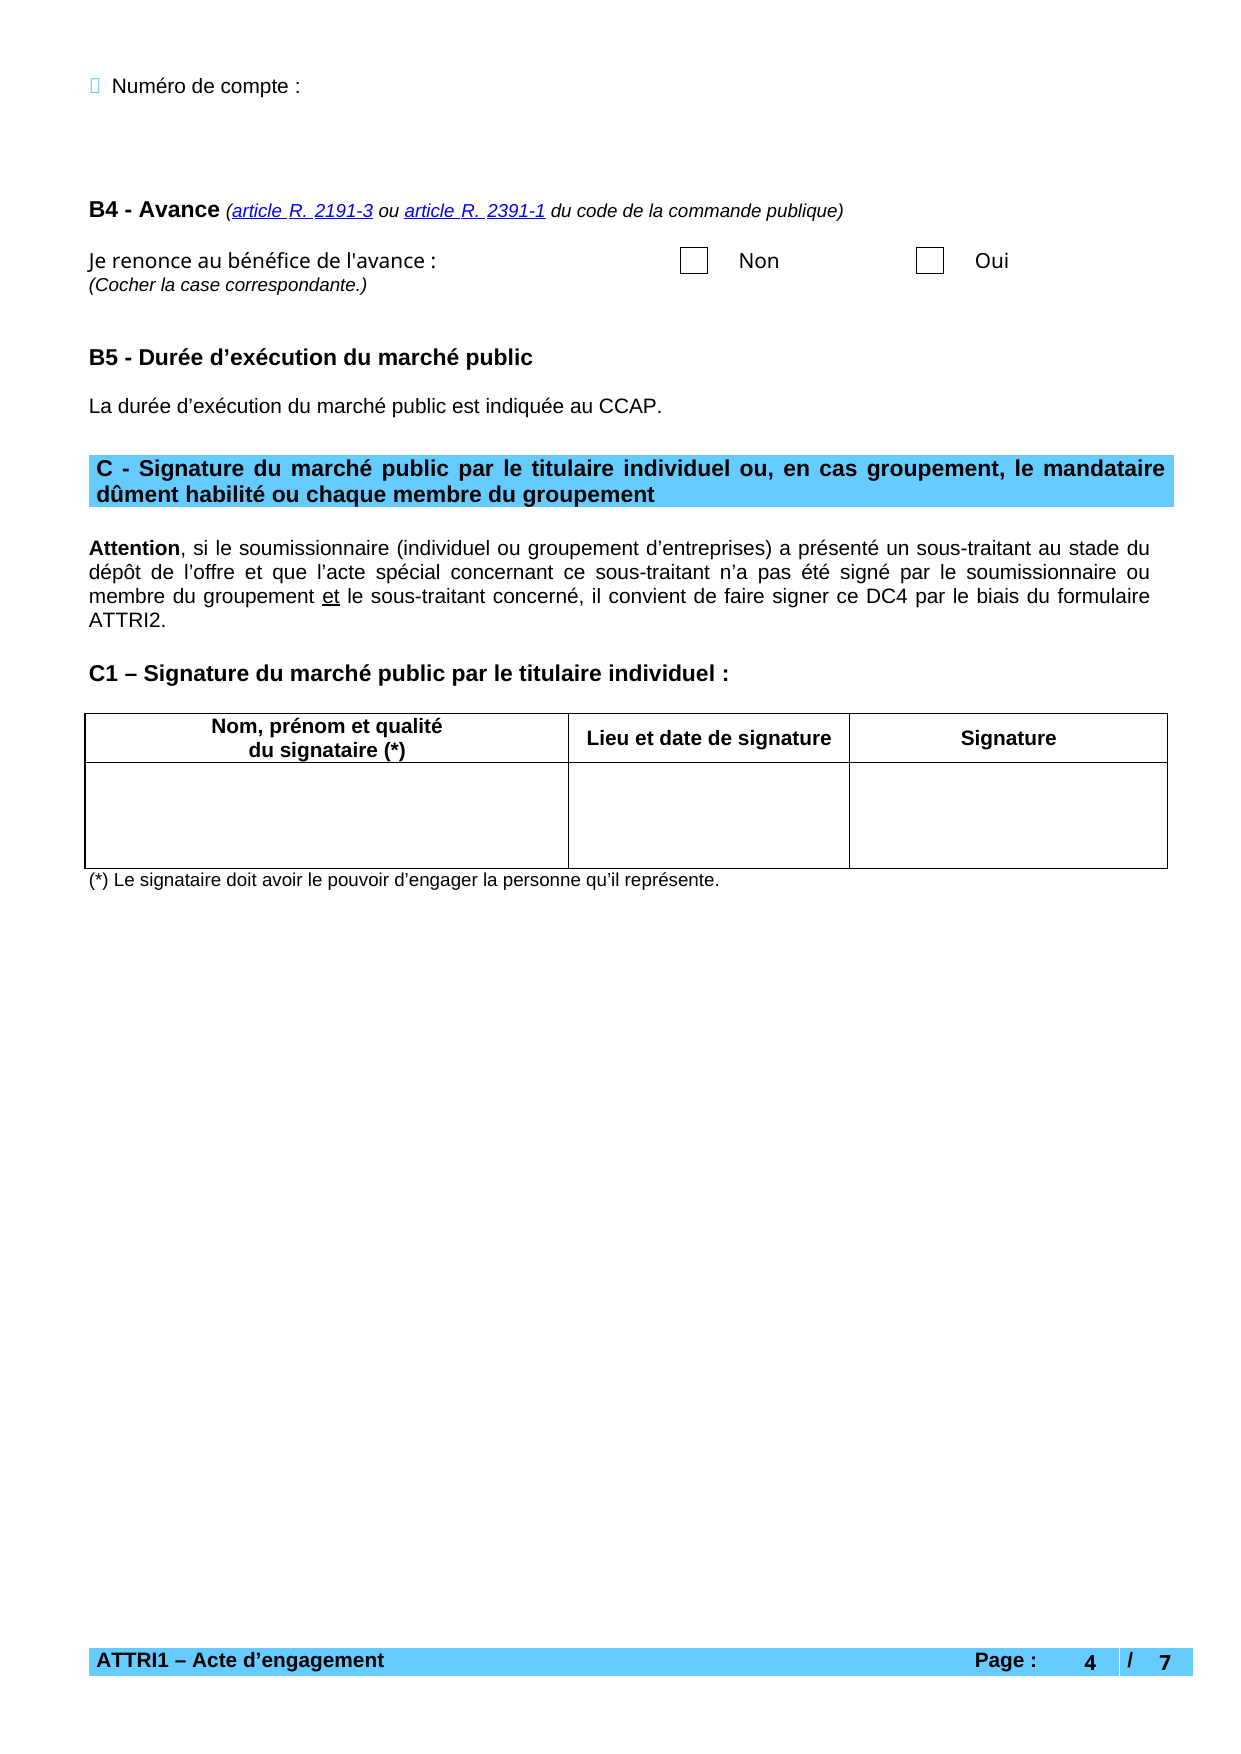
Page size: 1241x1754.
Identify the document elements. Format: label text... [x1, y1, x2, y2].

table_cell [850, 763, 1167, 868]
table_header Nom, prénom et qualité du signataire (*) [86, 714, 568, 762]
text (Cocher la case correspondante.) [89, 274, 1152, 296]
table_header Lieu et date de signature [569, 714, 849, 762]
text C1 – Signature du marché public par le titulaire individuel : [89, 660, 1152, 686]
text La durée d’exécution du marché public est indiquée au CCAP. [89, 394, 1152, 418]
table_header C - Signature du marché public par le titulaire individuel ou, en cas groupement, le mandataire dûment habilité ou chaque membre du groupement [89, 455, 1174, 507]
table_cell [569, 763, 849, 868]
text B4 - Avance (article R. 2191-3 ou article R. 2391-1 du code de la commande publique) [89, 196, 1152, 222]
table_cell [86, 763, 568, 868]
text (*) Le signataire doit avoir le pouvoir d’engager la personne qu’il représente. [89, 869, 1152, 891]
subtitle B5 - Durée d’exécution du marché public [89, 344, 1152, 370]
table_header Signature [850, 714, 1167, 762]
text Je renonce au bénéfice de l'avance : Non Oui [89, 246, 1152, 274]
text Attention, si le soumissionnaire (individuel ou groupement d’entreprises) a présenté un sous-traitant au stade du dépôt de l’offre et que l’acte spécial concernant ce sous-traitant n’a pas été signé par le soumissionnaire ou membre du groupement et le sous-traitant concerné, il convient de faire signer ce DC4 par le biais du formulaire ATTRI2. [89, 536, 1152, 631]
text  Numéro de compte : [89, 71, 1152, 100]
